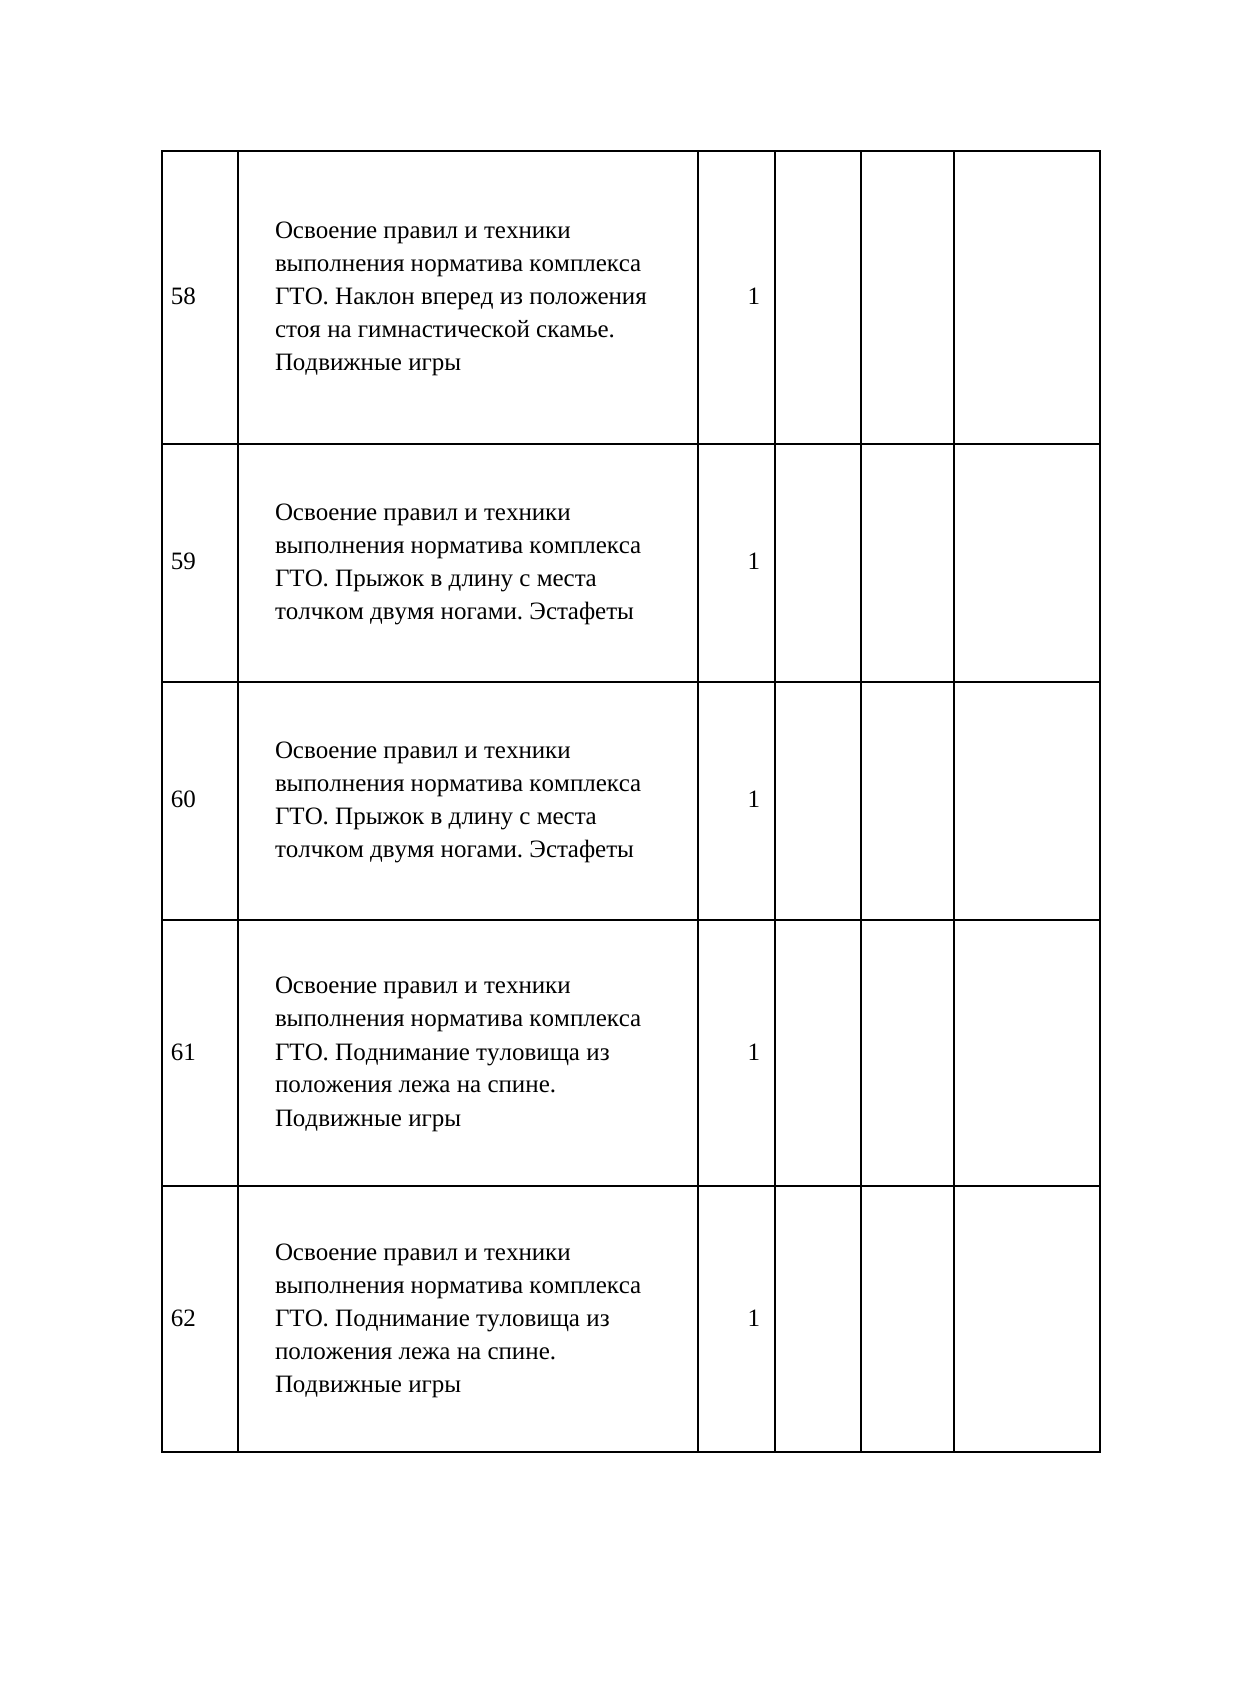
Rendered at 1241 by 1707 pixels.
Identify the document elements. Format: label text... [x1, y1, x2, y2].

table_cell Освоение правил и техники выполнения норматива комплекса ГТО. Поднимание туловища из положения лежа на спине. Подвижные игры [239, 1187, 697, 1451]
table_cell [776, 921, 860, 1185]
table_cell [239, 152, 697, 443]
table_cell [776, 445, 860, 681]
table_cell [955, 921, 1099, 1185]
table_cell [862, 921, 953, 1185]
table_cell [776, 152, 860, 443]
table_cell [955, 683, 1099, 919]
table_cell 62 [163, 1187, 237, 1451]
table_cell [862, 152, 953, 443]
table_cell Освоение правил и техники выполнения норматива комплекса ГТО. Прыжок в длину с места толчком двумя ногами. Эстафеты [239, 445, 697, 681]
table_cell 58 [163, 152, 237, 443]
table_cell Освоение правил и техники выполнения норматива комплекса ГТО. Прыжок в длину с места толчком двумя ногами. Эстафеты [239, 683, 697, 919]
table_cell 59 [163, 445, 237, 681]
table_cell 1 [699, 152, 774, 443]
table_cell [862, 445, 953, 681]
table_cell 60 [163, 683, 237, 919]
table_cell 1 [699, 445, 774, 681]
table_cell [862, 1187, 953, 1451]
table_cell 1 [699, 921, 774, 1185]
table_cell [862, 683, 953, 919]
table_cell [955, 152, 1099, 443]
table_cell 61 [163, 921, 237, 1185]
table_cell 1 [699, 1187, 774, 1451]
table_cell [955, 1187, 1099, 1451]
table_cell [955, 445, 1099, 681]
table_cell [776, 1187, 860, 1451]
table_cell Освоение правил и техники выполнения норматива комплекса ГТО. Поднимание туловища из положения лежа на спине. Подвижные игры [239, 921, 697, 1185]
table_cell 1 [699, 683, 774, 919]
table_cell [776, 683, 860, 919]
